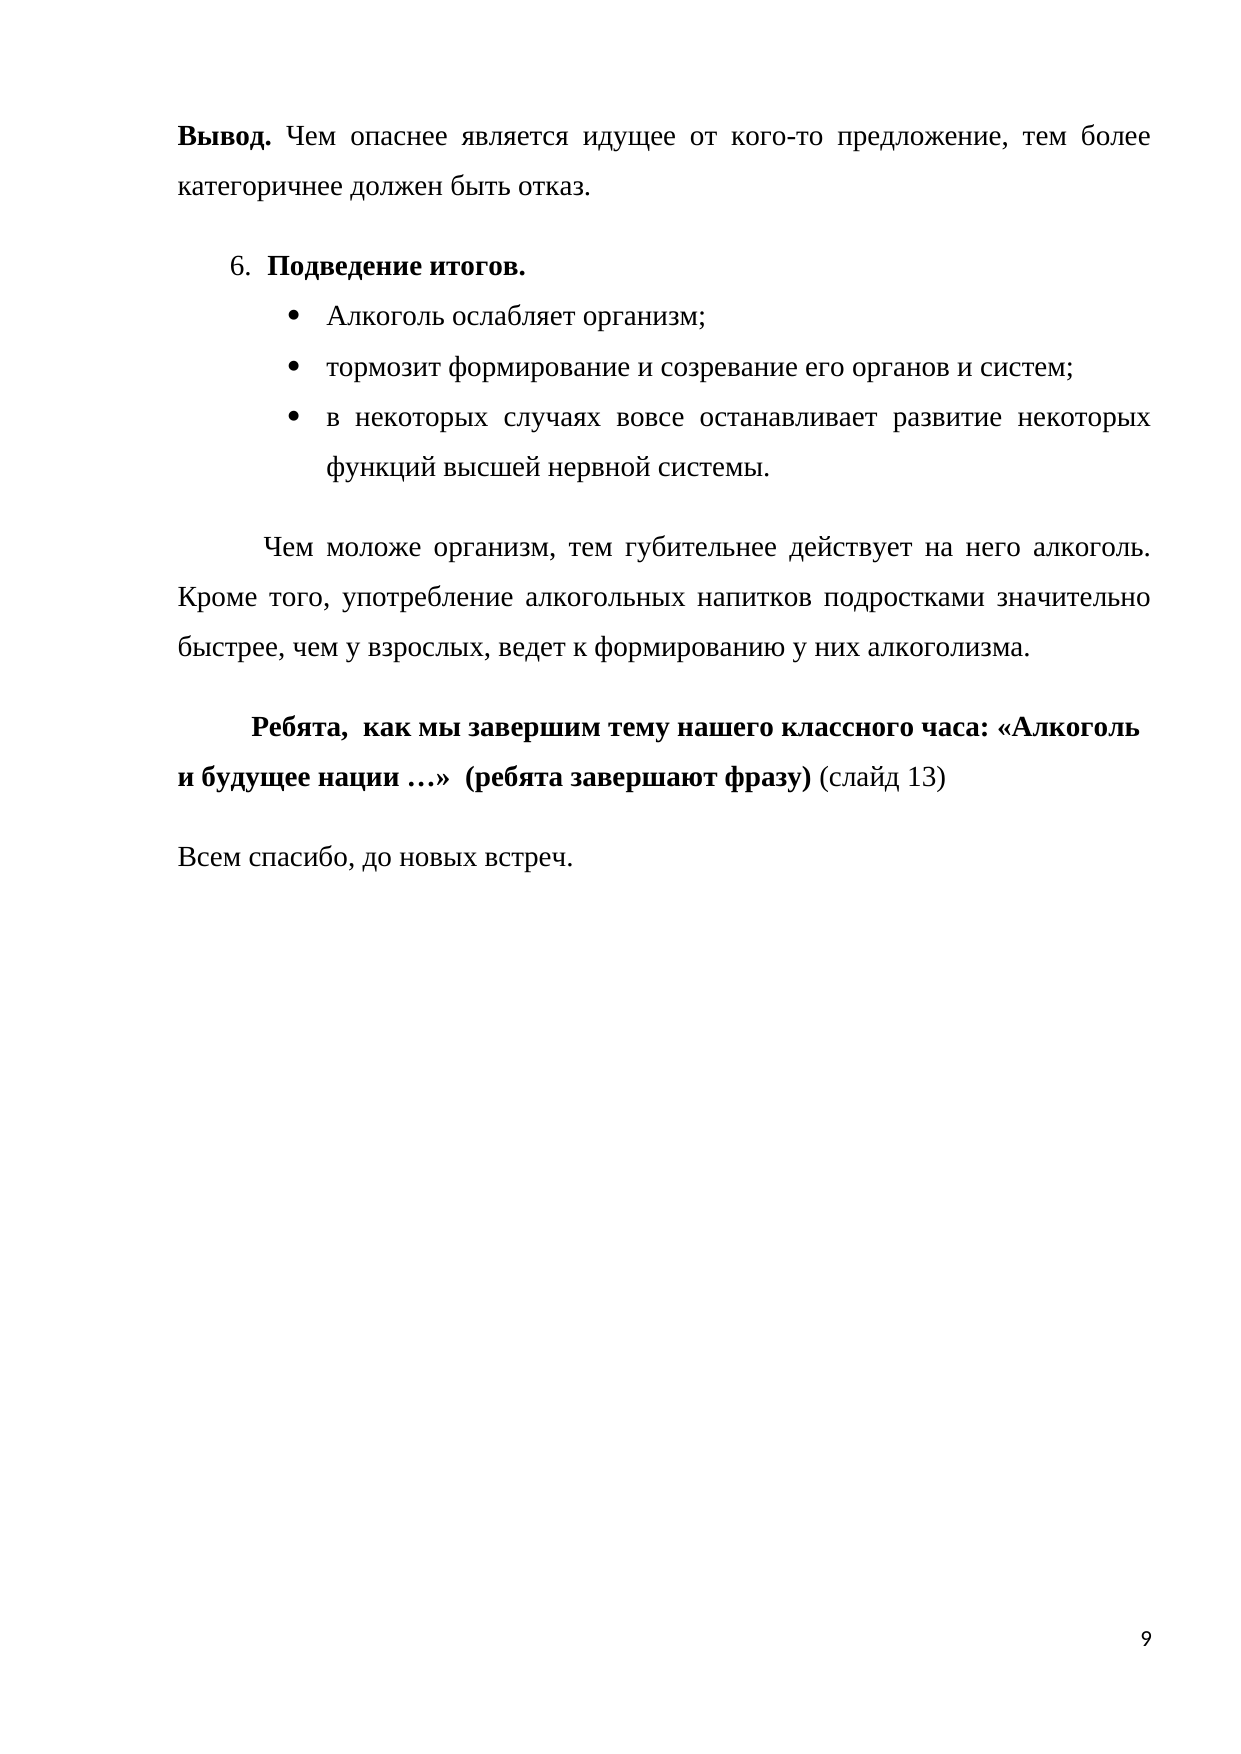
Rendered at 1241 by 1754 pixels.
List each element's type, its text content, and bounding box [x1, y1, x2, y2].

list тормозит формирование и созревание его органов и систем; [288, 349, 1152, 382]
text Всем спасибо, до новых встреч. [177, 839, 1152, 872]
text Вывод. Чем опаснее является идущее от кого-то предложение, тем более категоричнее должен быть отказ. [177, 118, 1152, 202]
list Алкоголь ослабляет организм; [288, 298, 1152, 332]
text Ребята, как мы завершим тему нашего классного часа: «Алкоголь и будущее нации …» (ребята завершают фразу) (слайд 13) [177, 709, 1152, 793]
list Подведение итогов. [229, 248, 1152, 281]
text Чем моложе организм, тем губительнее действует на него алкоголь. Кроме того, употребление алкогольных напитков подростками значительно быстрее, чем у взрослых, ведет к формированию у них алкоголизма. [177, 529, 1152, 663]
list в некоторых случаях вовсе останавливает развитие некоторых функций высшей нервной системы. [288, 399, 1152, 483]
